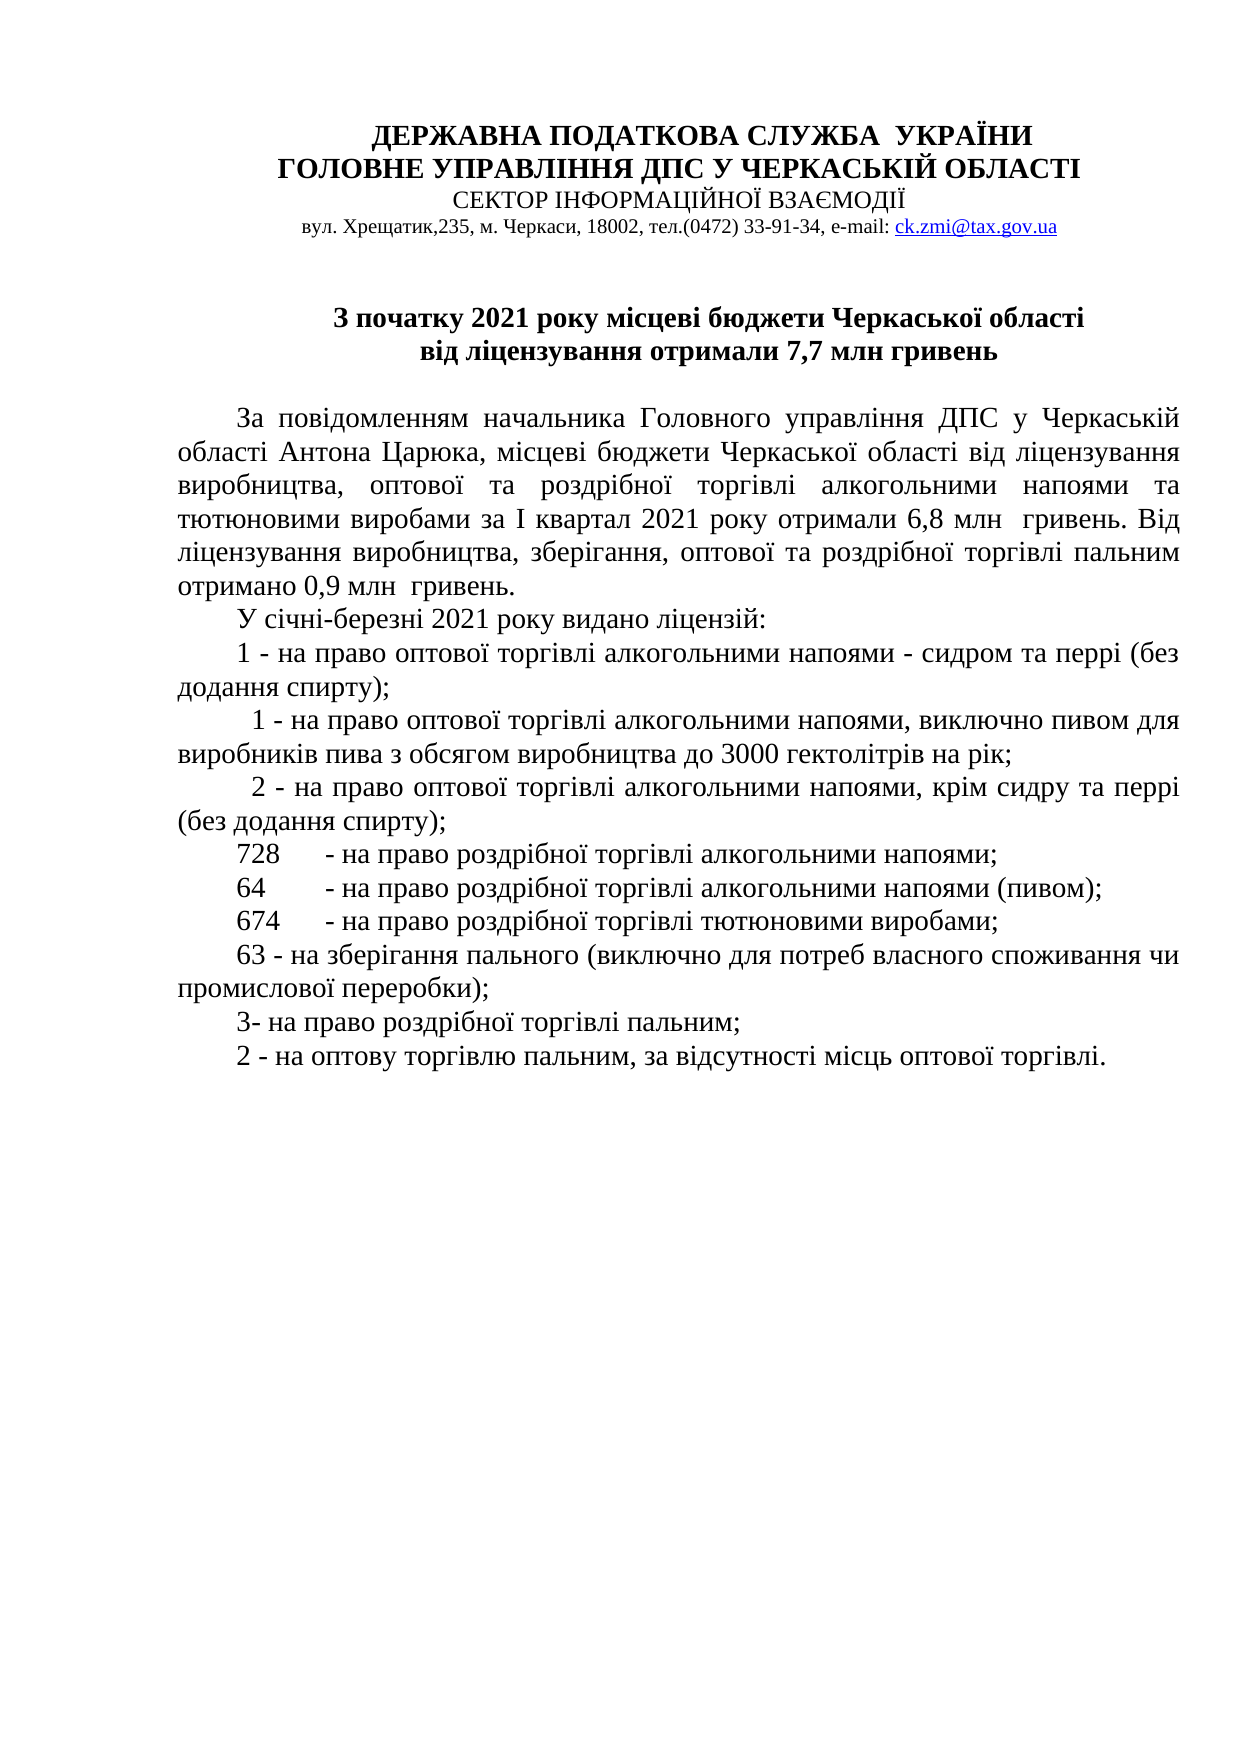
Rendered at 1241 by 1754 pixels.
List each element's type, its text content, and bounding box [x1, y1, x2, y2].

text ГОЛОВНЕ УПРАВЛІННЯ ДПС У ЧЕРКАСЬКІЙ ОБЛАСТІ [177, 152, 1181, 185]
list - на право роздрібної торгівлі алкогольними напоями; [177, 836, 1181, 870]
text вул. Хрещатик,235, м. Черкаси, 18002, тел.(0472) 33-91-34, e-mail: ck.zmi@tax.gov.ua [177, 214, 1181, 238]
list - на право роздрібної торгівлі тютюновими виробами; [177, 903, 1181, 937]
text СЕКТОР ІНФОРМАЦІЙНОЇ ВЗАЄМОДІЇ [177, 185, 1181, 214]
text 2 - на право оптової торгівлі алкогольними напоями, крім сидру та перрі (без додання спирту); [177, 769, 1181, 836]
text 2 - на оптову торгівлю пальним, за відсутності місць оптової торгівлі. [177, 1038, 1181, 1071]
text У січні-березні 2021 року видано ліцензій: [177, 602, 1181, 635]
text 1 - на право оптової торгівлі алкогольними напоями, виключно пивом для виробників пива з обсягом виробництва до 3000 гектолітрів на рік; [177, 702, 1181, 769]
list 63 - на зберігання пального (виключно для потреб власного споживання чи промислової переробки); [177, 937, 1181, 1004]
list від ліцензування отримали 7,7 млн гривень [177, 333, 1181, 367]
list З початку 2021 року місцеві бюджети Черкаської області [177, 300, 1181, 333]
list - на право роздрібної торгівлі алкогольними напоями (пивом); [177, 870, 1181, 903]
list За повідомленням начальника Головного управління ДПС у Черкаській області Антона Царюка, місцеві бюджети Черкаської області від ліцензування виробництва, оптової та роздрібної торгівлі алкогольними напоями та тютюновими виробами за I квартал 2021 року отримали 6,8 млн гривень. Від ліцензування виробництва, зберігання, оптової та роздрібної торгівлі пальним отримано 0,9 млн гривень. [177, 400, 1181, 602]
text ДЕРЖАВНА ПОДАТКОВА СЛУЖБА УКРАЇНИ [177, 118, 1181, 152]
text 1 - на право оптової торгівлі алкогольними напоями - сидром та перрі (без додання спирту); [177, 635, 1181, 702]
list - на право роздрібної торгівлі пальним; [177, 1004, 1181, 1038]
